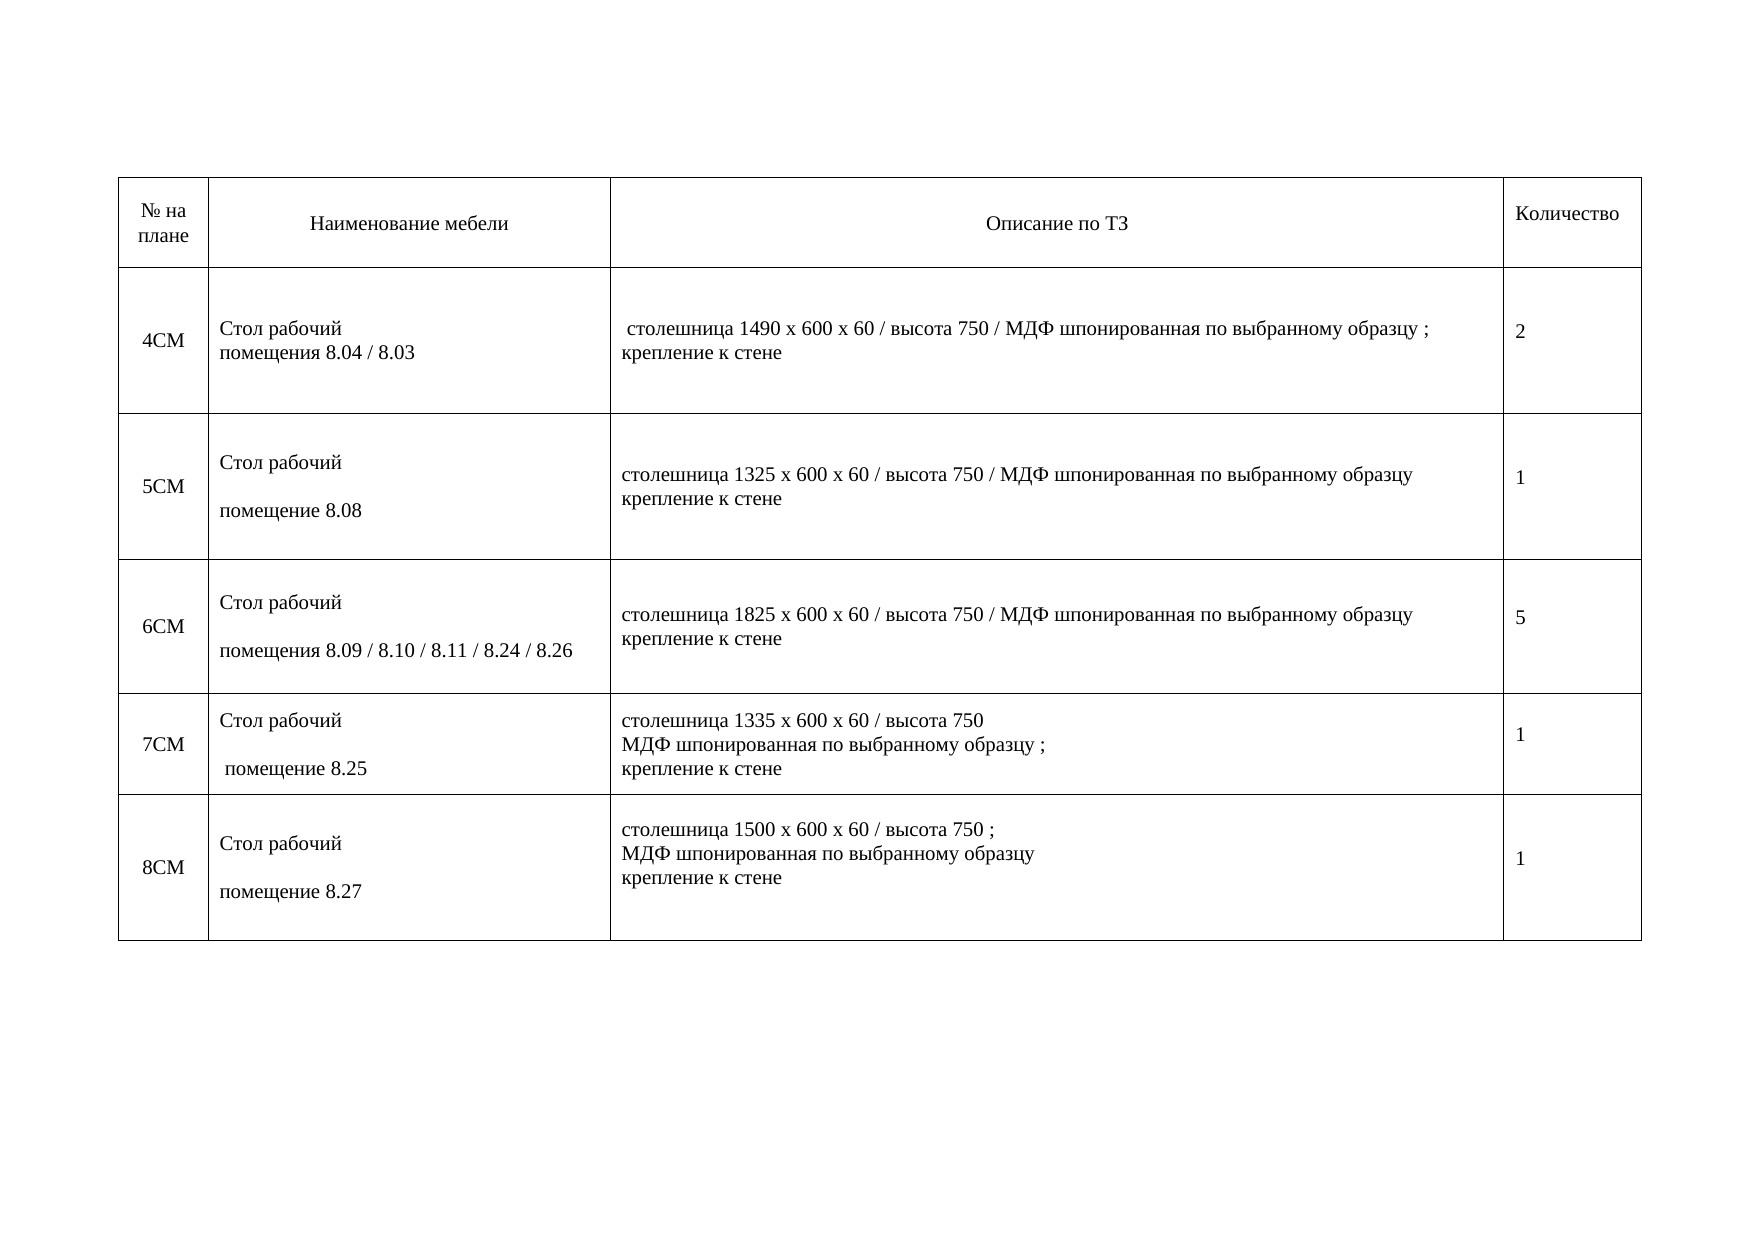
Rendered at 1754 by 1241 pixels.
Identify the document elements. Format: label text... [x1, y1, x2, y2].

table_cell 1 [1504, 414, 1641, 559]
table_cell столешница 1335 x 600 x 60 / высота 750 МДФ шпонированная по выбранному образцу ; крепление к стене [611, 694, 1503, 794]
table_cell 1 [1504, 694, 1641, 794]
table_cell Стол рабочий помещение 8.08 [209, 414, 610, 559]
table_cell Стол рабочий помещения 8.04 / 8.03 [209, 268, 610, 413]
table_cell 6СМ [119, 560, 208, 692]
table_cell столешница 1825 x 600 x 60 / высота 750 / МДФ шпонированная по выбранному образцу крепление к стене [611, 560, 1503, 692]
table_cell столешница 1325 x 600 x 60 / высота 750 / МДФ шпонированная по выбранному образцу крепление к стене [611, 414, 1503, 559]
table_header № на плане [119, 178, 208, 267]
table_cell столешница 1490 x 600 x 60 / высота 750 / МДФ шпонированная по выбранному образцу ; крепление к стене [611, 268, 1503, 413]
table_header Количество [1504, 178, 1641, 267]
table_cell 8СМ [119, 795, 208, 939]
table_cell 2 [1504, 268, 1641, 413]
table_cell 5СМ [119, 414, 208, 559]
table_cell 5 [1504, 560, 1641, 692]
table_cell столешница 1500 x 600 x 60 / высота 750 ; МДФ шпонированная по выбранному образцу крепление к стене [611, 795, 1503, 939]
table_cell 4СМ [119, 268, 208, 413]
table_cell 1 [1504, 795, 1641, 939]
table_cell Стол рабочий помещение 8.25 [209, 694, 610, 794]
table_header Описание по ТЗ [611, 178, 1503, 267]
table_cell Стол рабочий помещение 8.27 [209, 795, 610, 939]
table_cell Стол рабочий помещения 8.09 / 8.10 / 8.11 / 8.24 / 8.26 [209, 560, 610, 692]
table_header Наименование мебели [209, 178, 610, 267]
table_cell 7СМ [119, 694, 208, 794]
